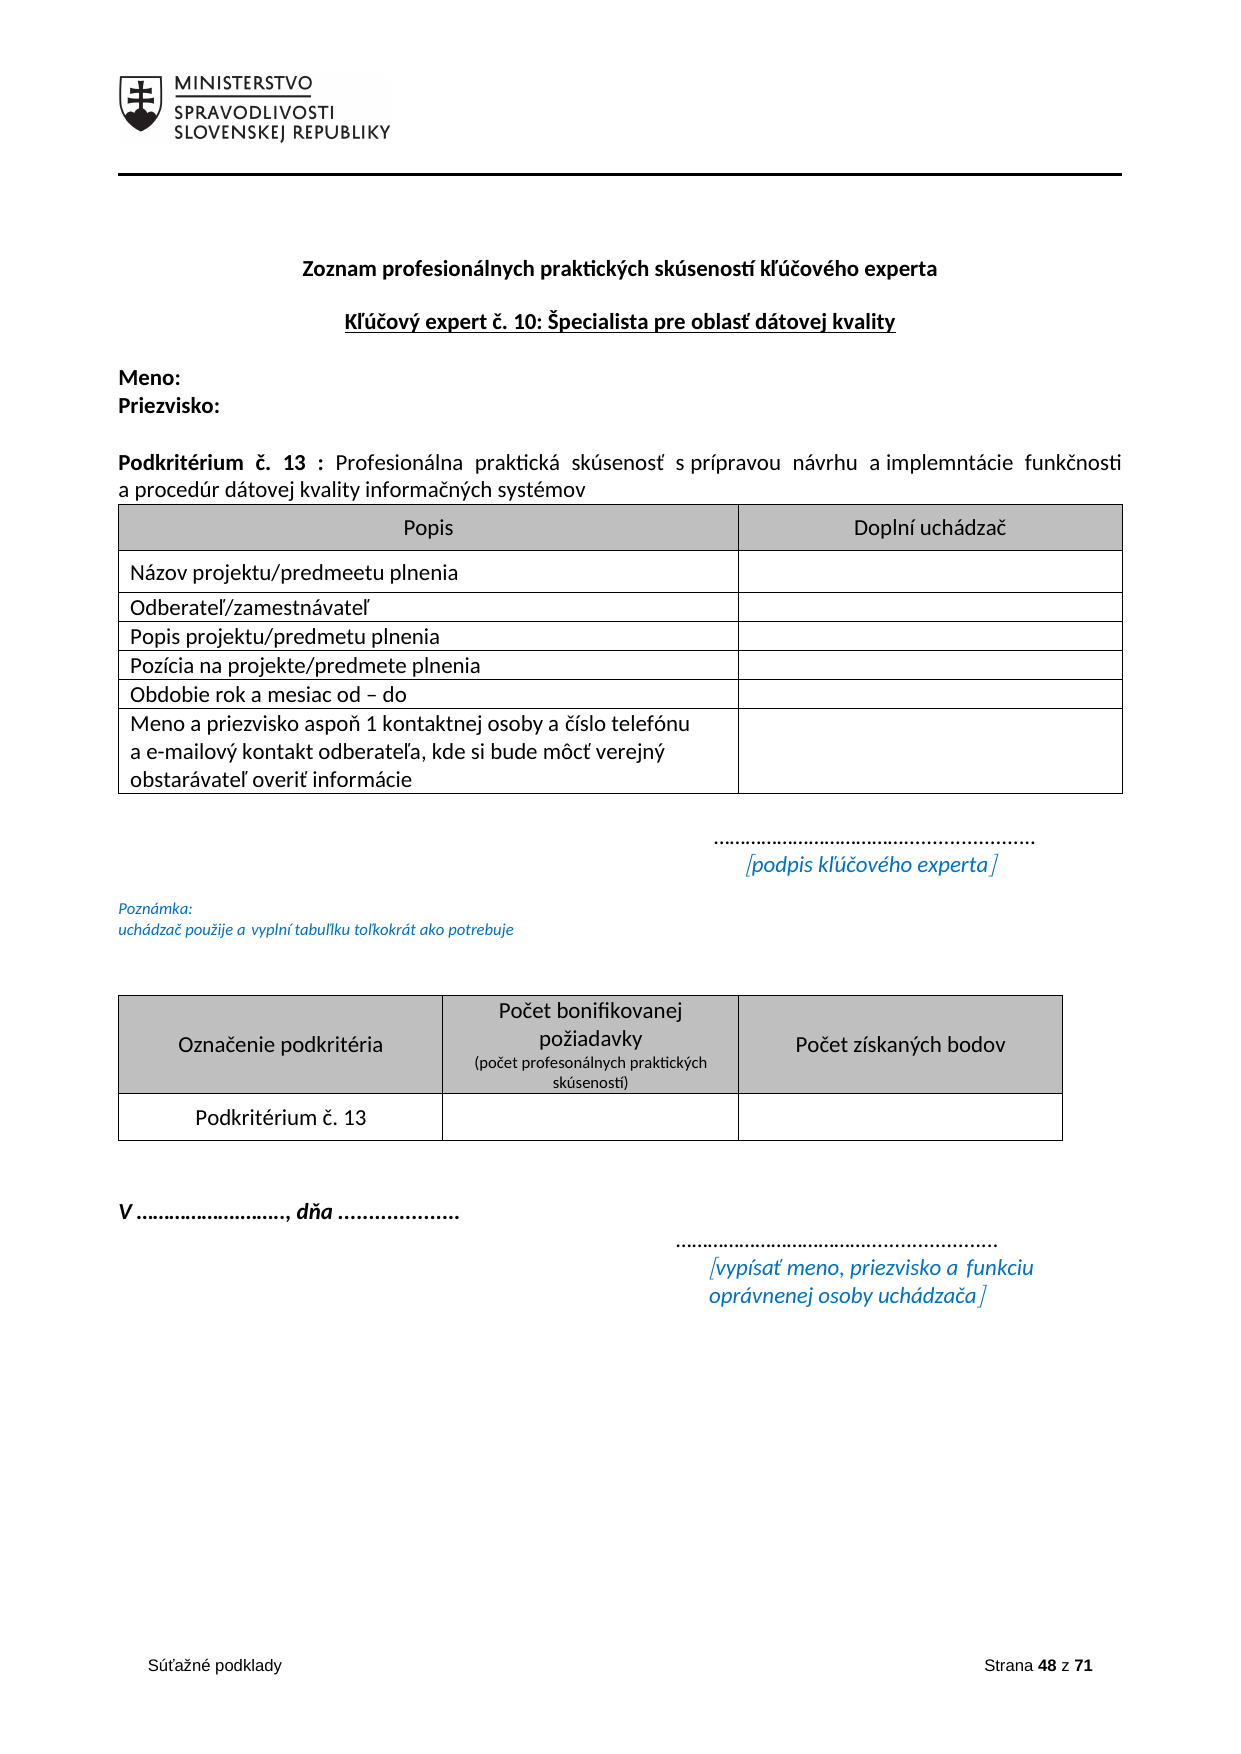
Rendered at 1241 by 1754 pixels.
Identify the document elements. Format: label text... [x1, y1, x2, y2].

table_header Počet získaných bodov [739, 996, 1062, 1093]
text Kľúčový expert č. 10: Špecialista pre oblasť dátovej kvality [118, 307, 1122, 336]
text Meno: [118, 363, 1122, 392]
table_cell Meno a priezvisko aspoň 1 kontaktnej osoby a číslo telefónu a e-mailový kontakt odberateľa, kde si bude môcť verejný obstarávateľ overiť informácie [119, 709, 738, 793]
table_cell Názov projektu/predmeetu plnenia [119, 551, 738, 592]
table_header Doplní uchádzač [739, 505, 1122, 550]
table_header Popis [119, 505, 738, 550]
subtitle Zoznam profesionálnych praktických skúseností kľúčového experta [118, 254, 1122, 282]
table_cell Podkritérium č. 13 [119, 1094, 442, 1140]
table_cell [739, 709, 1122, 793]
text podpis kľúčového experta [118, 850, 1122, 878]
table_cell Popis projektu/predmetu plnenia [119, 622, 738, 650]
text oprávnenej osoby uchádzača [635, 1281, 1122, 1309]
table_header Počet bonifikovanej požiadavky (počet profesonálnych praktických skúseností) [443, 996, 738, 1093]
text vypísať meno, priezvisko a funkciu [118, 1253, 1122, 1281]
table_cell [443, 1094, 738, 1140]
text uchádzač použije a vyplní tabuľlku toľkokrát ako potrebuje [118, 919, 1122, 939]
table_cell Obdobie rok a mesiac od – do [119, 680, 738, 708]
table_cell [739, 1094, 1062, 1140]
table_cell [739, 551, 1122, 592]
table_cell Odberateľ/zamestnávateľ [119, 593, 738, 621]
table_cell [739, 622, 1122, 650]
picture [118, 73, 390, 144]
table_cell Pozícia na projekte/predmete plnenia [119, 651, 738, 679]
table_header Označenie podkritéria [119, 996, 442, 1093]
table_cell [739, 593, 1122, 621]
text Podkritérium č. 13 : Profesionálna praktická skúsenosť s prípravou návrhu a implemntácie funkčnosti a procedúr dátovej kvality informačných systémov [118, 448, 1122, 504]
text ………………………………....................... [118, 822, 1122, 850]
text V ……………….…….., dňa .................... ………………………………....................... [118, 1197, 1122, 1253]
text Priezvisko: [118, 392, 1122, 419]
text Poznámka: [118, 899, 1047, 919]
table_cell [739, 651, 1122, 679]
table_cell [739, 680, 1122, 708]
